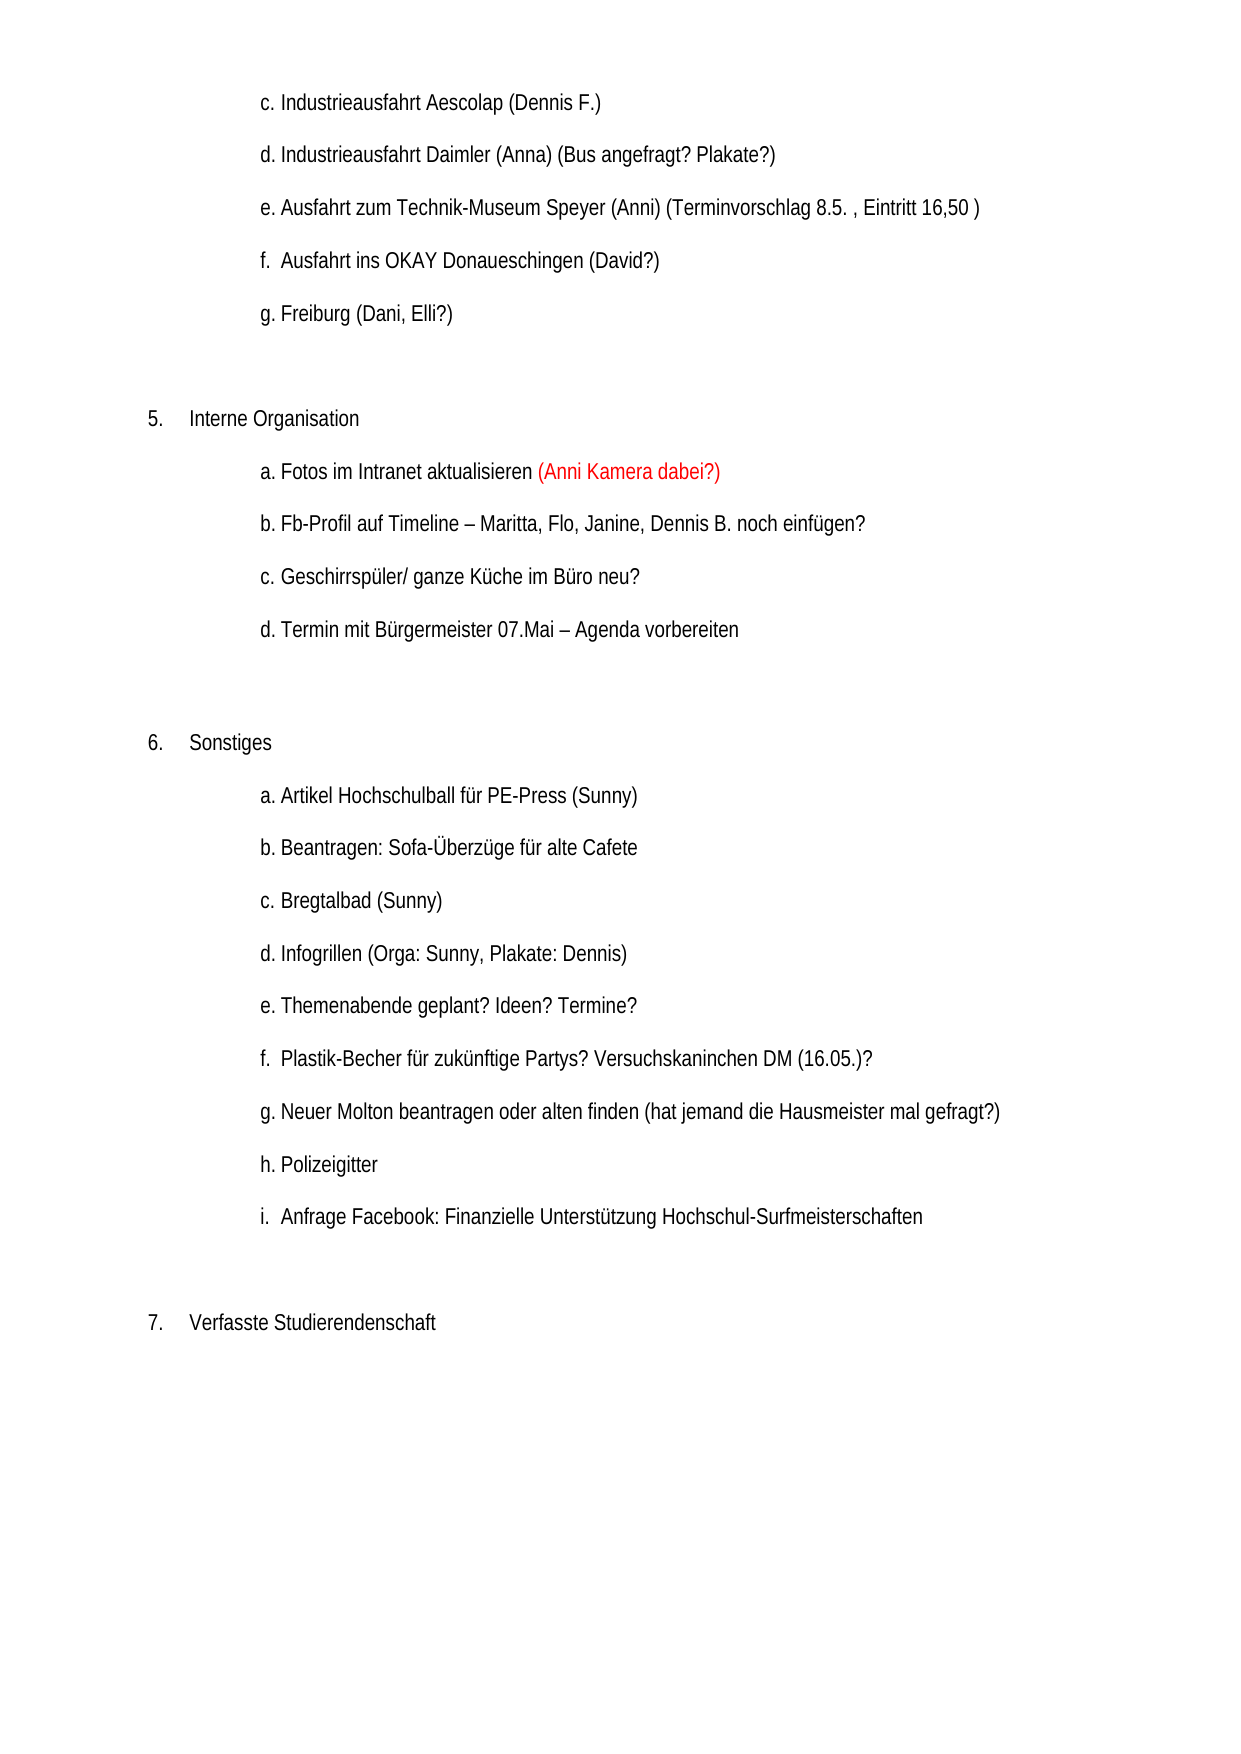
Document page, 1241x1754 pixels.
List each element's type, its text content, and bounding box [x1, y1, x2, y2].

list Bregtalbad (Sunny) [260, 887, 1122, 913]
list Freiburg (Dani, Elli?) [260, 299, 1122, 326]
list Neuer Molton beantragen oder alten finden (hat jemand die Hausmeister mal gefragt?) [260, 1098, 1122, 1124]
list Interne Organisation [148, 405, 1122, 431]
list Termin mit Bürgermeister 07.Mai – Agenda vorbereiten [260, 616, 1122, 642]
list Polizeigitter [260, 1151, 1122, 1177]
list Geschirrspüler/ ganze Küche im Büro neu? [260, 563, 1122, 589]
list Industrieausfahrt Aescolap (Dennis F.) [260, 89, 1122, 115]
list Themenabende geplant? Ideen? Termine? [260, 992, 1122, 1019]
list Beantragen: Sofa-Überzüge für alte Cafete [260, 834, 1122, 861]
list Ausfahrt ins OKAY Donaueschingen (David?) [260, 247, 1122, 273]
list Anfrage Facebook: Finanzielle Unterstützung Hochschul-Surfmeisterschaften [260, 1203, 1122, 1229]
list Ausfahrt zum Technik-Museum Speyer (Anni) (Terminvorschlag 8.5. , Eintritt 16,50 ) [260, 194, 1122, 220]
list Infogrillen (Orga: Sunny, Plakate: Dennis) [260, 940, 1122, 966]
list Industrieausfahrt Daimler (Anna) (Bus angefragt? Plakate?) [260, 141, 1122, 168]
list Sonstiges [148, 729, 1122, 755]
list Fb-Profil auf Timeline – Maritta, Flo, Janine, Dennis B. noch einfügen? [260, 510, 1122, 537]
list Artikel Hochschulball für PE-Press (Sunny) [260, 782, 1122, 808]
list Plastik-Becher für zukünftige Partys? Versuchskaninchen DM (16.05.)? [260, 1045, 1122, 1071]
list Fotos im Intranet aktualisieren (Anni Kamera dabei?) [260, 458, 1122, 484]
list Verfasste Studierendenschaft [148, 1309, 1122, 1335]
